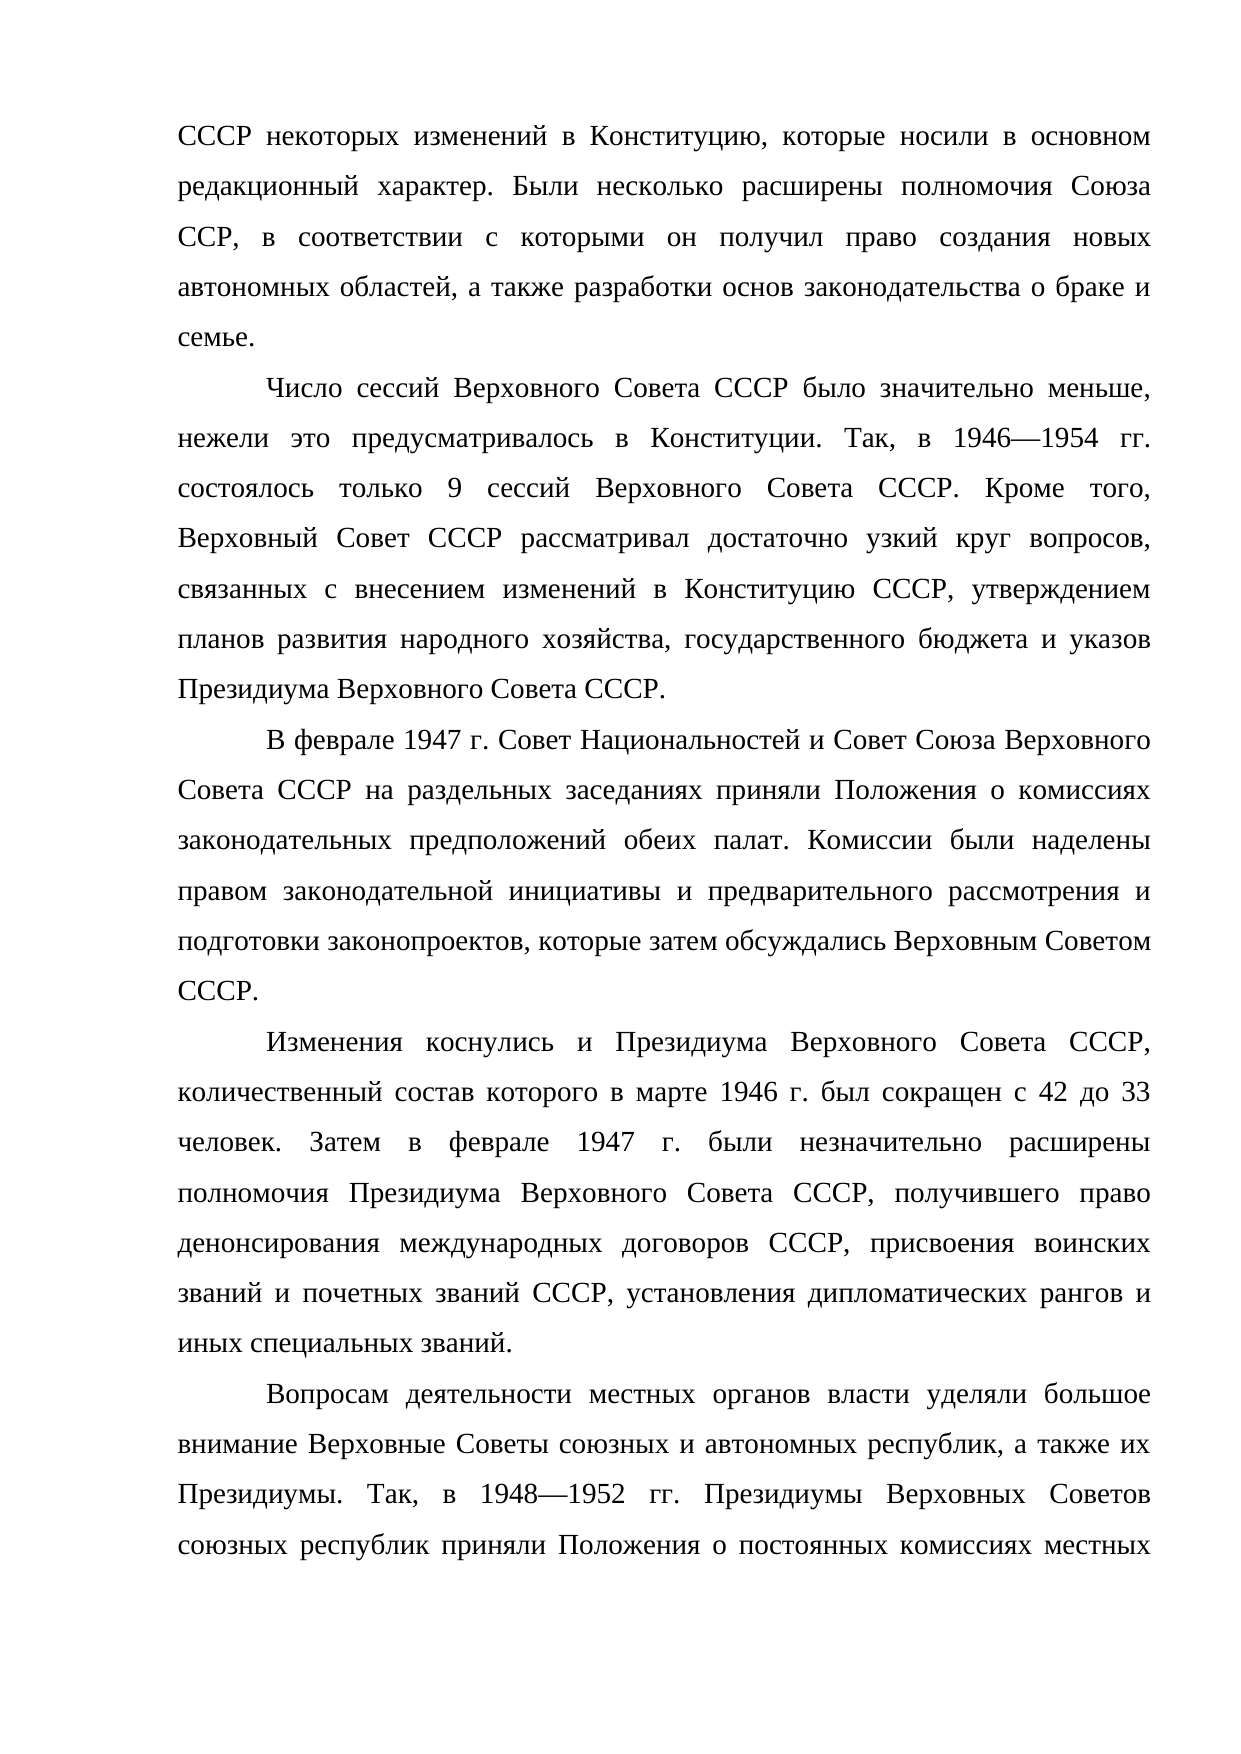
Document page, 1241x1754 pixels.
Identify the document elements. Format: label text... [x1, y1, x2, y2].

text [177, 1376, 1152, 1560]
text В феврале 1947 г. Совет Национальностей и Совет Союза Верховного Совета СССР на раздельных заседаниях приняли Положения о комиссиях законодательных предположений обеих палат. Комиссии были наделены правом законодательной инициативы и предварительного рассмотрения и подготовки законопроектов, которые затем обсуждались Верховным Советом СССР. [177, 722, 1152, 1007]
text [177, 118, 1152, 353]
text Число сессий Верховного Совета СССР было значительно меньше, нежели это предусматривалось в Конституции. Так, в 1946—1954 гг. состоялось только 9 сессий Верховного Совета СССР. Кроме того, Верховный Совет СССР рассматривал достаточно узкий круг вопросов, связанных с внесением изменений в Конституцию СССР, утверждением планов развития народного хозяйства, государственного бюджета и указов Президиума Верховного Совета СССР. [177, 370, 1152, 705]
text Изменения коснулись и Президиума Верховного Совета СССР, количественный состав которого в марте 1946 г. был сокращен с 42 до 33 человек. Затем в феврале 1947 г. были незначительно расширены полномочия Президиума Верховного Совета СССР, получившего право денонсирования международных договоров СССР, присвоения воинских званий и почетных званий СССР, установления дипломатических рангов и иных специальных званий. [177, 1024, 1152, 1359]
